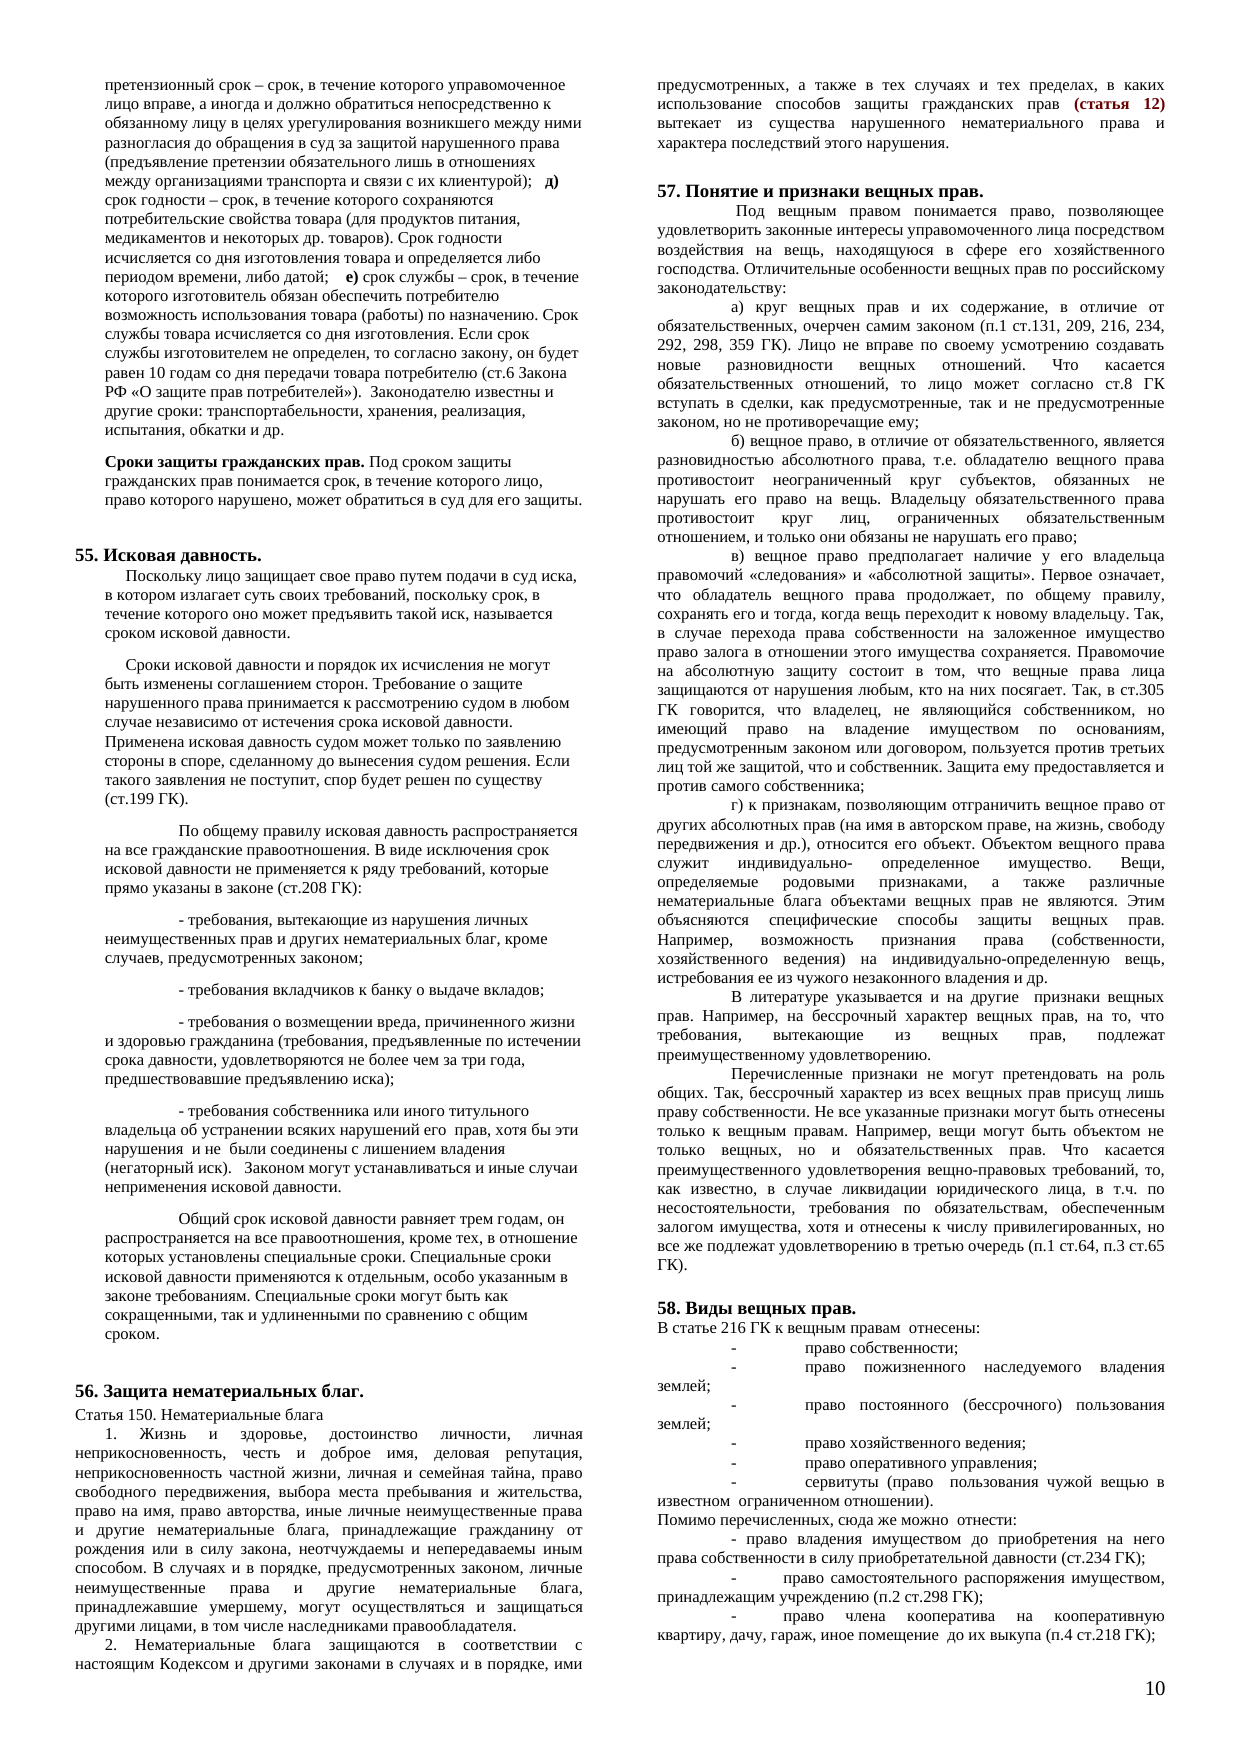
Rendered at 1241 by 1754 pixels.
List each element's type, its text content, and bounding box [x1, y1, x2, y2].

list а) круг вещных прав и их содержание, в отличие от обязательственных, очерчен самим законом (п.1 ст.131, 209, 216, 234, 292, 298, 359 ГК). Лицо не вправе по своему усмотрению создавать новые разновидности вещных отношений. Что касается обязательственных отношений, то лицо может согласно ст.8 ГК вступать в сделки, как предусмотренные, так и не предусмотренные законом, но не противоречащие ему; [657, 297, 1165, 431]
list Под вещным правом понимается право, позволяющее удовлетворить законные интересы управомоченного лица посредством воздействия на вещь, находящуюся в сфере его хозяйственного господства. Отличительные особенности вещных прав по российскому законодательству: [657, 201, 1165, 297]
list право оперативного управления; [657, 1452, 1165, 1472]
list право самостоятельного распоряжения имуществом, принадлежащим учреждению (п.2 ст.298 ГК); [657, 1567, 1165, 1606]
list б) вещное право, в отличие от обязательственного, является разновидностью абсолютного права, т.е. обладателю вещного права противостоит неограниченный круг субъектов, обязанных не нарушать его право на вещь. Владельцу обязательственного права противостоит круг лиц, ограниченных обязательственным отношением, и только они обязаны не нарушать его право; [657, 431, 1165, 546]
text 55. Исковая давность. [75, 544, 583, 566]
text Сроки защиты гражданских прав. Под сроком защиты гражданских прав понимается срок, в течение которого лицо, право которого нарушено, может обратиться в суд для его защиты. [104, 452, 583, 509]
list право члена кооператива на кооперативную квартиру, дачу, гараж, иное помещение до их выкупа (п.4 ст.218 ГК); [657, 1606, 1165, 1644]
text Статья 150. Нематериальные блага [75, 1405, 583, 1424]
text 2. Нематериальные блага защищаются в соответствии с настоящим Кодексом и другими законами в случаях и в порядке, ими предусмотренных, а также в тех случаях и тех пределах, в каких использование способов защиты гражданских прав (статья 12) вытекает из существа нарушенного нематериального права и характера последствий этого нарушения. [657, 75, 1165, 152]
text - требования о возмещении вреда, причиненного жизни и здоровью гражданина (требования, предъявленные по истечении срока давности, удовлетворяются не более чем за три года, предшествовавшие предъявлению иска); [104, 1011, 583, 1088]
list право пожизненного наследуемого владения землей; [657, 1357, 1165, 1395]
text 56. Защита нематериальных благ. [75, 1380, 583, 1402]
text Общий срок исковой давности равняет трем годам, он распространяется на все правоотношения, кроме тех, в отношение которых установлены специальные сроки. Специальные сроки исковой давности применяются к отдельным, особо указанным в законе требованиям. Специальные сроки могут быть как сокращенными, так и удлиненными по сравнению с общим сроком. [104, 1209, 583, 1343]
text 58. Виды вещных прав. [657, 1297, 1165, 1318]
list в) вещное право предполагает наличие у его владельца правомочий «следования» и «абсолютной защиты». Первое означает, что обладатель вещного права продолжает, по общему правилу, сохранять его и тогда, когда вещь переходит к новому владельцу. Так, в случае перехода права собственности на заложенное имущество право залога в отношении этого имущества сохраняется. Правомочие на абсолютную защиту состоит в том, что вещные права лица защищаются от нарушения любым, кто на них посягает. Так, в ст.305 ГК говорится, что владелец, не являющийся собственником, но имеющий право на владение имуществом по основаниям, предусмотренным законом или договором, пользуется против третьих лиц той же защитой, что и собственник. Защита ему предоставляется и против самого собственника; [657, 546, 1165, 795]
text - право владения имуществом до приобретения на него права собственности в силу приобретательной давности (ст.234 ГК); [657, 1529, 1165, 1567]
text Помимо перечисленных, сюда же можно отнести: [657, 1510, 1165, 1529]
text - требования вкладчиков к банку о выдаче вкладов; [104, 980, 583, 999]
text 57. Понятие и признаки вещных прав. [657, 179, 1165, 201]
text - требования, вытекающие из нарушения личных неимущественных прав и других нематериальных благ, кроме случаев, предусмотренных законом; [104, 910, 583, 967]
list В литературе указывается и на другие признаки вещных прав. Например, на бессрочный характер вещных прав, на то, что требования, вытекающие из вещных прав, подлежат преимущественному удовлетворению. [657, 987, 1165, 1063]
list право постоянного (бессрочного) пользования землей; [657, 1395, 1165, 1433]
text В статье 216 ГК к вещным правам отнесены: [657, 1318, 1165, 1337]
list г) к признакам, позволяющим отграничить вещное право от других абсолютных прав (на имя в авторском праве, на жизнь, свободу передвижения и др.), относится его объект. Объектом вещного права служит индивидуально- определенное имущество. Вещи, определяемые родовыми признаками, а также различные нематериальные блага объектами вещных прав не являются. Этим объясняются специфические способы защиты вещных прав. Например, возможность признания права (собственности, хозяйственного ведения) на индивидуально-определенную вещь, истребования ее из чужого незаконного владения и др. [657, 795, 1165, 987]
text 1. Жизнь и здоровье, достоинство личности, личная неприкосновенность, честь и доброе имя, деловая репутация, неприкосновенность частной жизни, личная и семейная тайна, право свободного передвижения, выбора места пребывания и жительства, право на имя, право авторства, иные личные неимущественные права и другие нематериальные блага, принадлежащие гражданину от рождения или в силу закона, неотчуждаемы и непередаваемы иным способом. В случаях и в порядке, предусмотренных законом, личные неимущественные права и другие нематериальные блага, принадлежавшие умершему, могут осуществляться и защищаться другими лицами, в том числе наследниками правообладателя. [75, 1424, 583, 1635]
list право хозяйственного ведения; [657, 1433, 1165, 1452]
text - требования собственника или иного титульного владельца об устранении всяких нарушений его прав, хотя бы эти нарушения и не были соединены с лишением владения (негаторный иск). Законом могут устанавливаться и иные случаи неприменения исковой давности. [104, 1101, 583, 1196]
list Перечисленные признаки не могут претендовать на роль общих. Так, бессрочный характер из всех вещных прав присущ лишь праву собственности. Не все указанные признаки могут быть отнесены только к вещным правам. Например, вещи могут быть объектом не только вещных, но и обязательственных прав. Что касается преимущественного удовлетворения вещно-правовых требований, то, как известно, в случае ликвидации юридического лица, в т.ч. по несостоятельности, требования по обязательствам, обеспеченным залогом имущества, хотя и отнесены к числу привилегированных, но все же подлежат удовлетворению в третью очередь (п.1 ст.64, п.3 ст.65 ГК). [657, 1063, 1165, 1274]
text Поскольку лицо защищает свое право путем подачи в суд иска, в котором излагает суть своих требований, поскольку срок, в течение которого оно может предъявить такой иск, называется сроком исковой давности. [104, 566, 583, 642]
list сервитуты (право пользования чужой вещью в известном ограниченном отношении). [657, 1472, 1165, 1510]
text Сроки исковой давности и порядок их исчисления не могут быть изменены соглашением сторон. Требование о защите нарушенного права принимается к рассмотрению судом в любом случае независимо от истечения срока исковой давности. Применена исковая давность судом может только по заявлению стороны в споре, сделанному до вынесения судом решения. Если такого заявления не поступит, спор будет решен по существу (ст.199 ГК). [104, 655, 583, 808]
list право собственности; [657, 1337, 1165, 1357]
text По общему правилу исковая давность распространяется на все гражданские правоотношения. В виде исключения срок исковой давности не применяется к ряду требований, которые прямо указаны в законе (ст.208 ГК): [104, 821, 583, 897]
